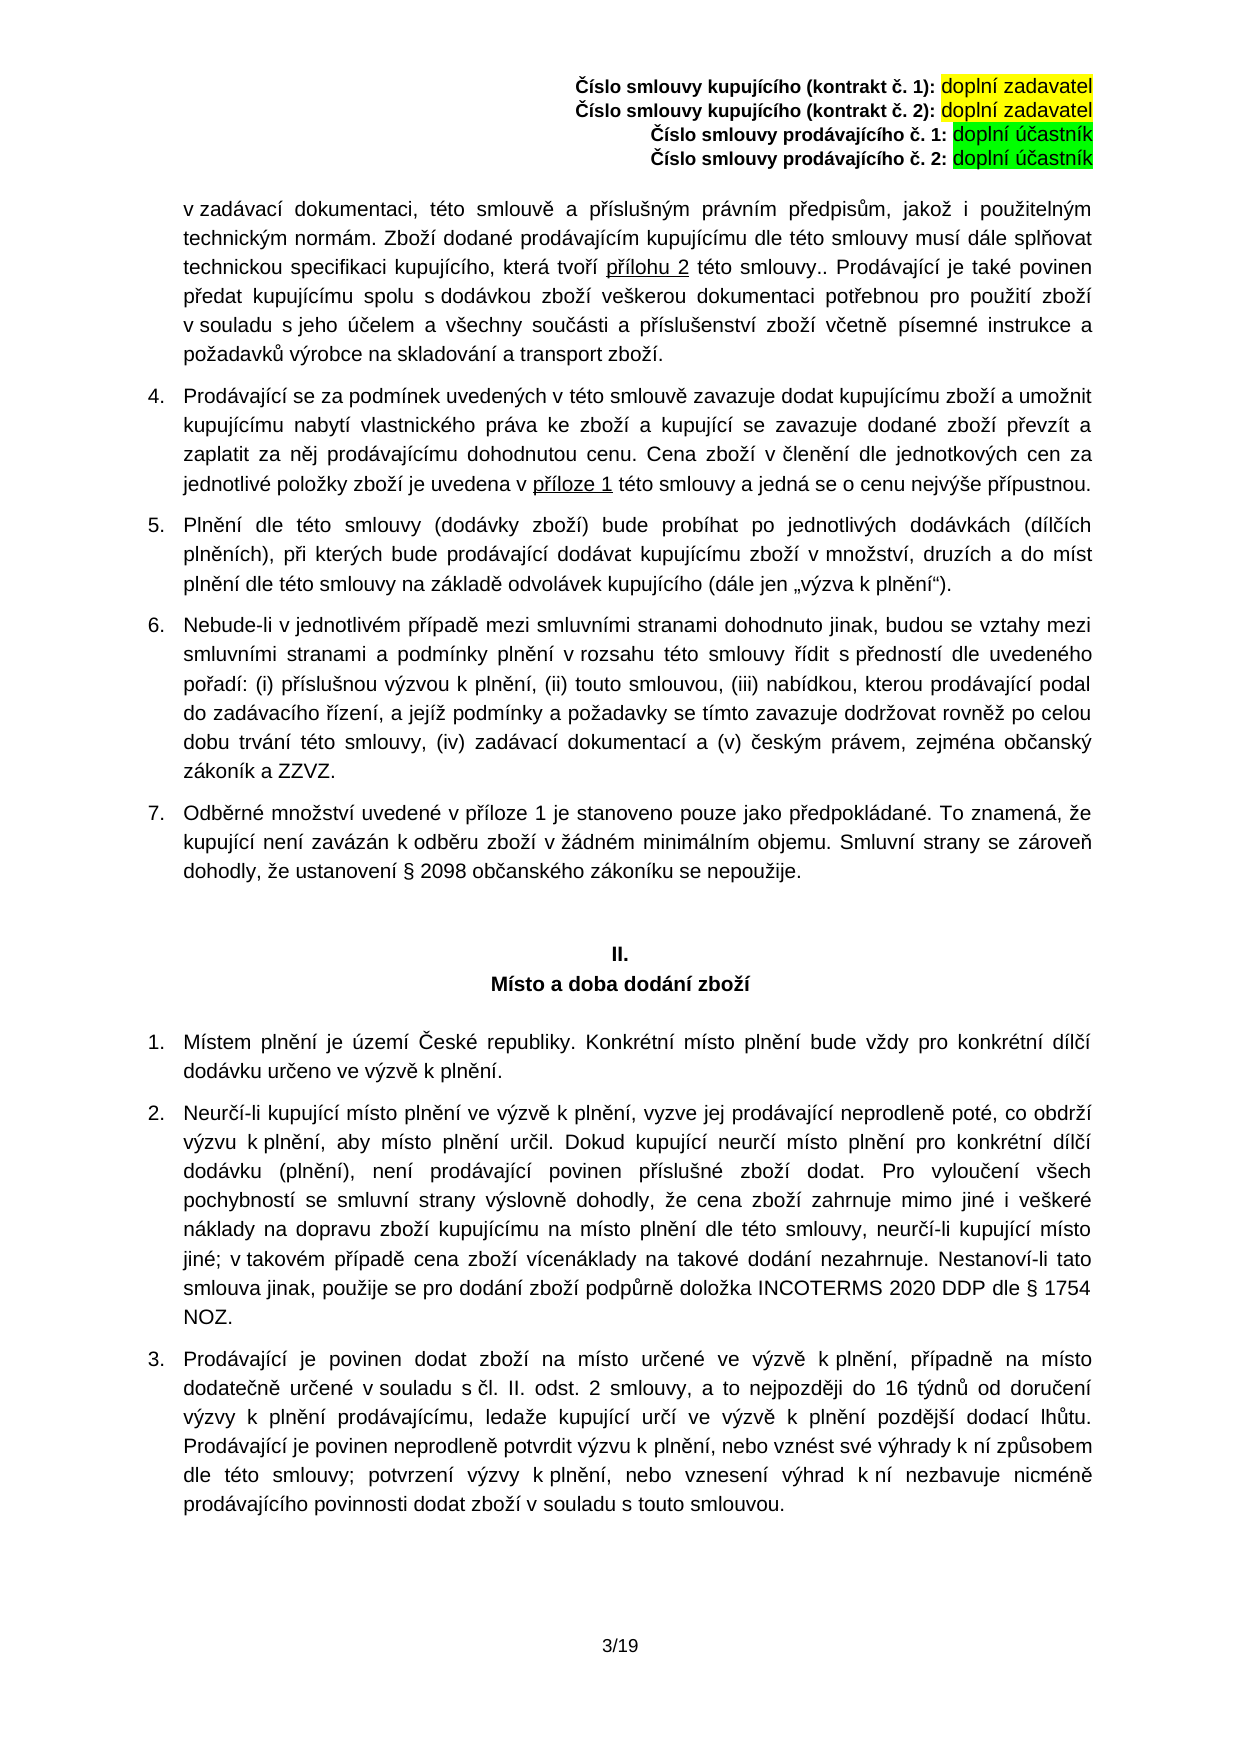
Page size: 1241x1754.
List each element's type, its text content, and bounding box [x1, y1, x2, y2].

text II. [148, 937, 1093, 966]
list Odběrné množství uvedené v příloze 1 je stanoveno pouze jako předpokládané. To znamená, že kupující není zavázán k odběru zboží v žádném minimálním objemu. Smluvní strany se zároveň dohodly, že ustanovení § 2098 občanského zákoníku se nepoužije. [148, 795, 1093, 883]
list Místem plnění je území České republiky. Konkrétní místo plnění bude vždy pro konkrétní dílčí dodávku určeno ve výzvě k plnění. [148, 1024, 1093, 1083]
list Neurčí-li kupující místo plnění ve výzvě k plnění, vyzve jej prodávající neprodleně poté, co obdrží výzvu k plnění, aby místo plnění určil. Dokud kupující neurčí místo plnění pro konkrétní dílčí dodávku (plnění), není prodávající povinen příslušné zboží dodat. Pro vyloučení všech pochybností se smluvní strany výslovně dohodly, že cena zboží zahrnuje mimo jiné i veškeré náklady na dopravu zboží kupujícímu na místo plnění dle této smlouvy, neurčí-li kupující místo jiné; v takovém případě cena zboží vícenáklady na takové dodání nezahrnuje. Nestanoví-li tato smlouva jinak, použije se pro dodání zboží podpůrně doložka INCOTERMS 2020 DDP dle § 1754 NOZ. [148, 1095, 1093, 1329]
list Plnění dle této smlouvy (dodávky zboží) bude probíhat po jednotlivých dodávkách (dílčích plněních), při kterých bude prodávající dodávat kupujícímu zboží v množství, druzích a do míst plnění dle této smlouvy na základě odvolávek kupujícího (dále jen „výzva k plnění“). [148, 508, 1093, 595]
list Prodávající se za podmínek uvedených v této smlouvě zavazuje dodat kupujícímu zboží a umožnit kupujícímu nabytí vlastnického práva ke zboží a kupující se zavazuje dodané zboží převzít a zaplatit za něj prodávajícímu dohodnutou cenu. Cena zboží v členění dle jednotkových cen za jednotlivé položky zboží je uvedena v příloze 1 této smlouvy a jedná se o cenu nejvýše přípustnou. [148, 379, 1093, 495]
list Prodávající je povinen dodat zboží na místo určené ve výzvě k plnění, případně na místo dodatečně určené v souladu s čl. II. odst. 2 smlouvy, a to nejpozději do 16 týdnů od doručení výzvy k plnění prodávajícímu, ledaže kupující určí ve výzvě k plnění pozdější dodací lhůtu. Prodávající je povinen neprodleně potvrdit výzvu k plnění, nebo vznést své výhrady k ní způsobem dle této smlouvy; potvrzení výzvy k plnění, nebo vznesení výhrad k ní nezbavuje nicméně prodávajícího povinnosti dodat zboží v souladu s touto smlouvou. [148, 1341, 1093, 1516]
list Nebude-li v jednotlivém případě mezi smluvními stranami dohodnuto jinak, budou se vztahy mezi smluvními stranami a podmínky plnění v rozsahu této smlouvy řídit s předností dle uvedeného pořadí: (i) příslušnou výzvou k plnění, (ii) touto smlouvou, (iii) nabídkou, kterou prodávající podal do zadávacího řízení, a jejíž podmínky a požadavky se tímto zavazuje dodržovat rovněž po celou dobu trvání této smlouvy, (iv) zadávací dokumentací a (v) českým právem, zejména občanský zákoník a ZZVZ. [148, 608, 1093, 783]
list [148, 191, 1093, 366]
text Místo a doba dodání zboží [148, 966, 1093, 995]
